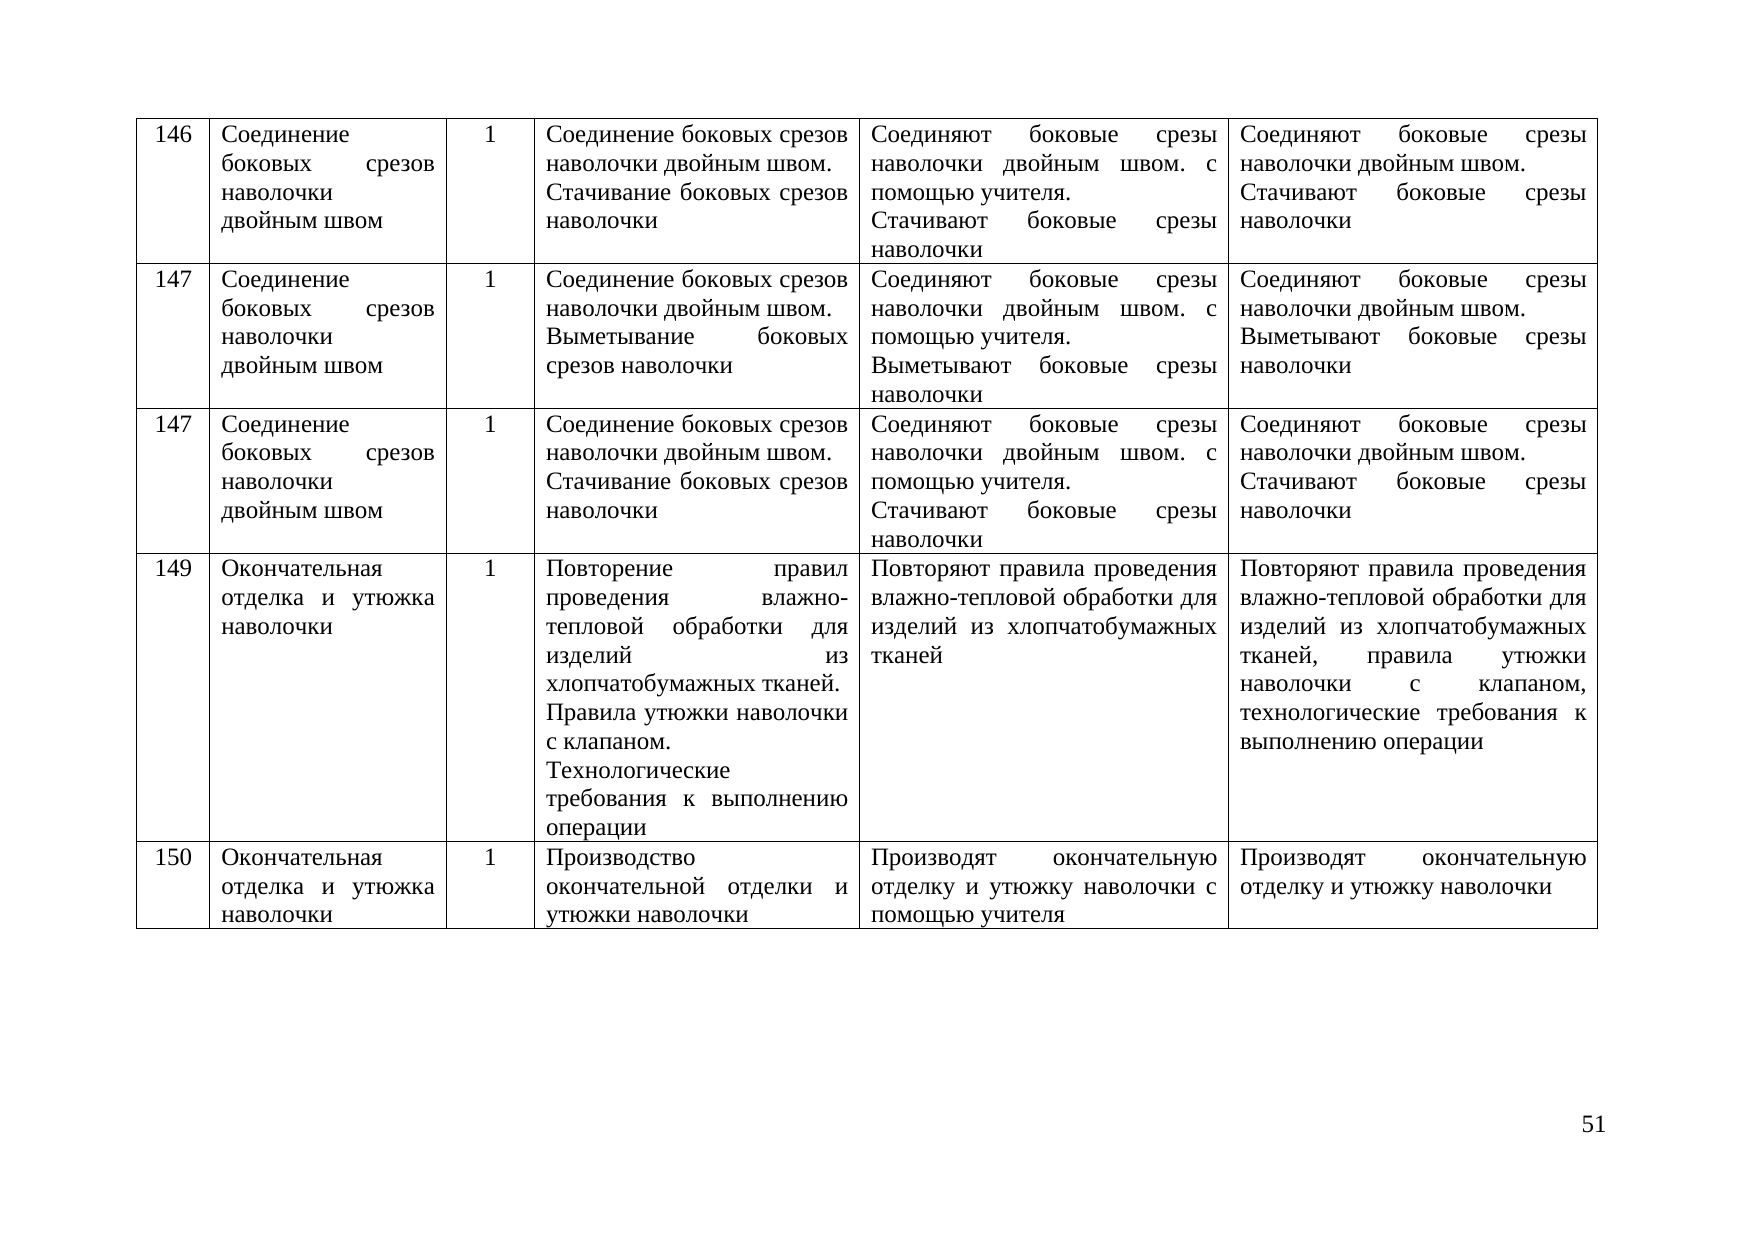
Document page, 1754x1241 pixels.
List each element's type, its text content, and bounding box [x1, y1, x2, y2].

table_cell Окончательная отделка и утюжка наволочки [210, 842, 446, 928]
table_cell Производство окончательной отделки и утюжки наволочки [535, 842, 859, 928]
table_cell Окончательная отделка и утюжка наволочки [210, 554, 446, 841]
table_header 1 [447, 119, 534, 263]
table_cell Соединяют боковые срезы наволочки двойным швом. Выметывают боковые срезы наволочки [1229, 264, 1597, 408]
table_cell 1 [447, 264, 534, 408]
table_header Соединение боковых срезов наволочки двойным швом [210, 119, 446, 263]
table_cell 147 [137, 409, 209, 552]
table_header Соединяют боковые срезы наволочки двойным швом. Стачивают боковые срезы наволочки [1229, 119, 1597, 263]
table_cell Повторение правил проведения влажно-тепловой обработки для изделий из хлопчатобумажных тканей. Правила утюжки наволочки с клапаном. Технологические требования к выполнению операции [535, 554, 859, 841]
table_cell Производят окончательную отделку и утюжку наволочки с помощью учителя [860, 842, 1228, 928]
table_cell Соединение боковых срезов наволочки двойным швом. Выметывание боковых срезов наволочки [535, 264, 859, 408]
table_cell Соединяют боковые срезы наволочки двойным швом. с помощью учителя. Выметывают боковые срезы наволочки [860, 264, 1228, 408]
table_cell 147 [137, 264, 209, 408]
table_header 146 [137, 119, 209, 263]
table_cell Соединяют боковые срезы наволочки двойным швом. Стачивают боковые срезы наволочки [1229, 409, 1597, 552]
table_cell Соединение боковых срезов наволочки двойным швом [210, 264, 446, 408]
table_cell Соединение боковых срезов наволочки двойным швом [210, 409, 446, 552]
table_cell Повторяют правила проведения влажно-тепловой обработки для изделий из хлопчатобумажных тканей, правила утюжки наволочки с клапаном, технологические требования к выполнению операции [1229, 554, 1597, 841]
table_cell 1 [447, 554, 534, 841]
table_cell 1 [447, 409, 534, 552]
table_cell Производят окончательную отделку и утюжку наволочки [1229, 842, 1597, 928]
table_cell Соединяют боковые срезы наволочки двойным швом. с помощью учителя. Стачивают боковые срезы наволочки [860, 409, 1228, 552]
table_cell Соединение боковых срезов наволочки двойным швом. Стачивание боковых срезов наволочки [535, 409, 859, 552]
table_cell 149 [137, 554, 209, 841]
table_header Соединение боковых срезов наволочки двойным швом. Стачивание боковых срезов наволочки [535, 119, 859, 263]
table_header Соединяют боковые срезы наволочки двойным швом. с помощью учителя. Стачивают боковые срезы наволочки [860, 119, 1228, 263]
table_cell Повторяют правила проведения влажно-тепловой обработки для изделий из хлопчатобумажных тканей [860, 554, 1228, 841]
table_cell 1 [447, 842, 534, 928]
table_cell 150 [137, 842, 209, 928]
